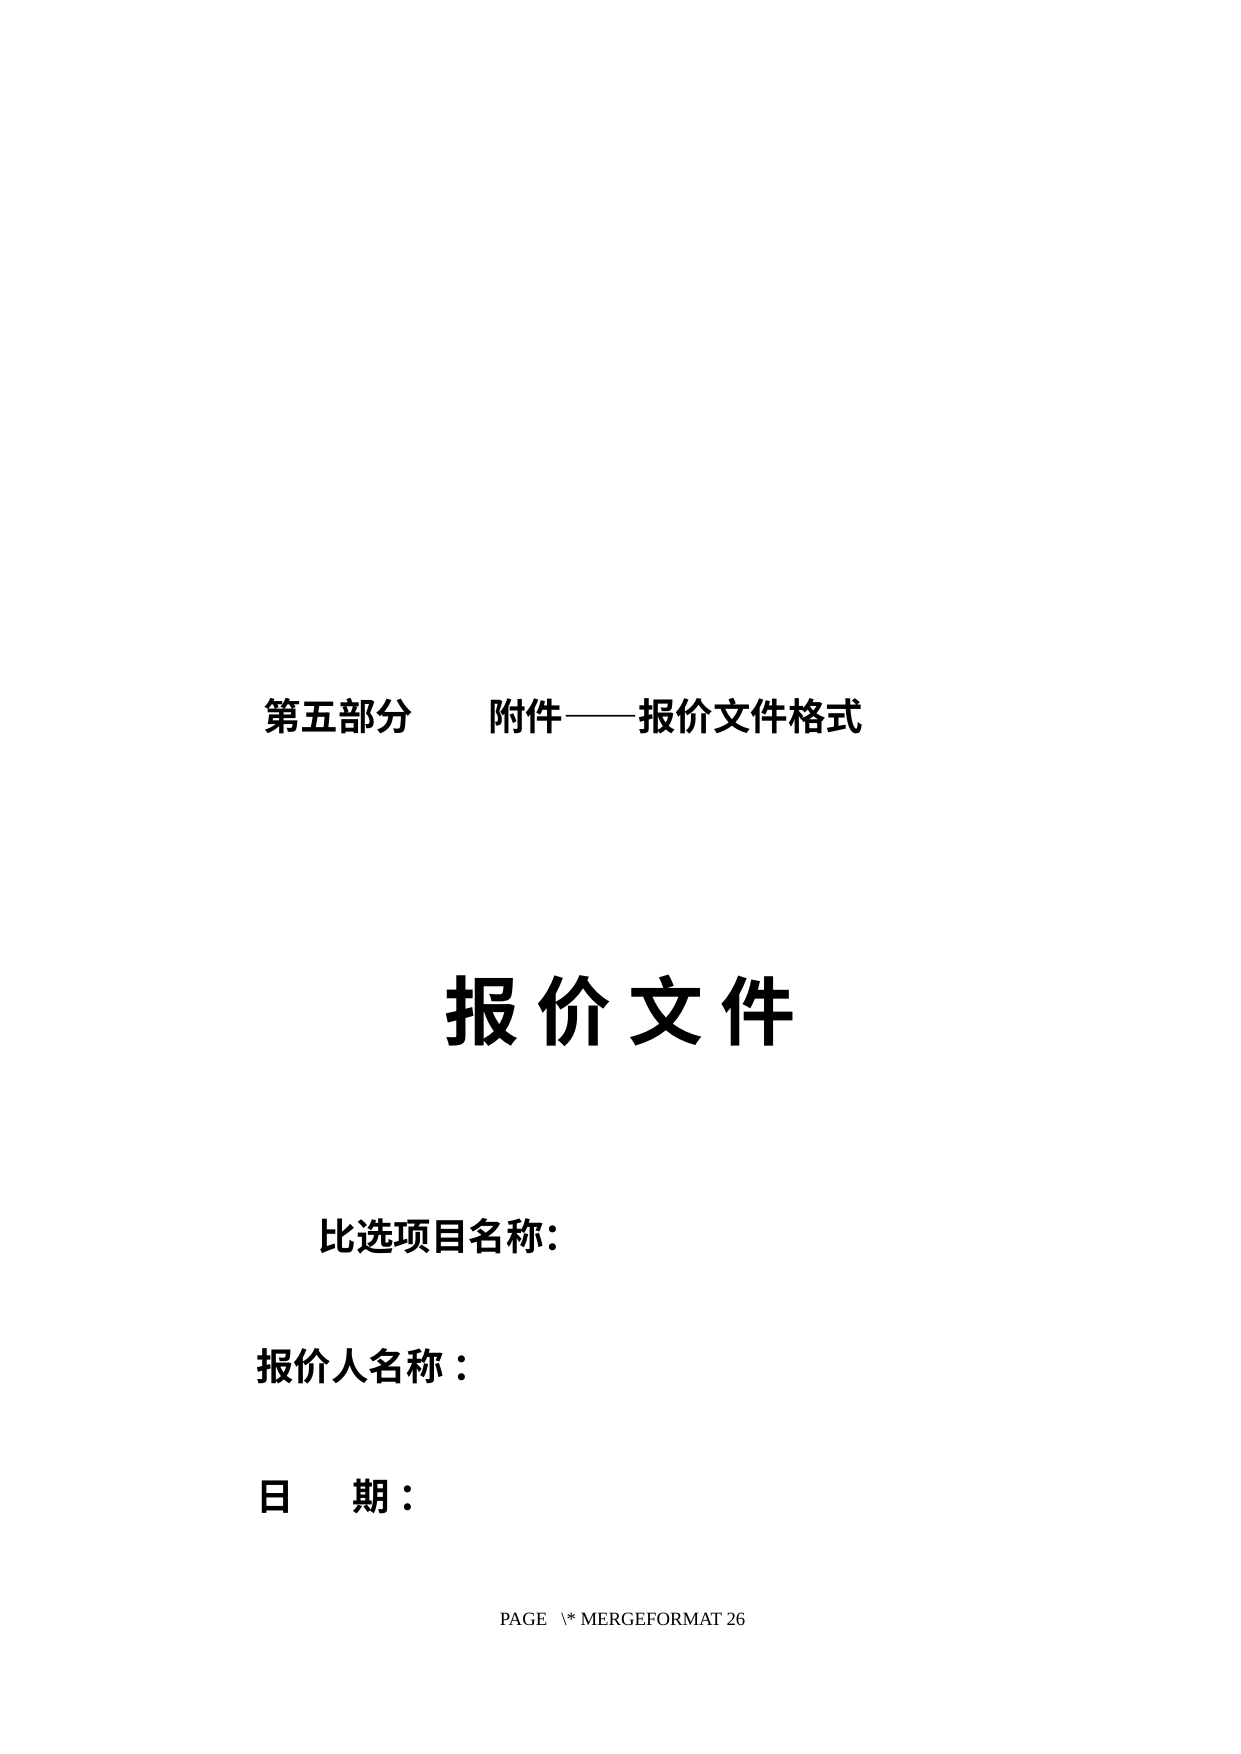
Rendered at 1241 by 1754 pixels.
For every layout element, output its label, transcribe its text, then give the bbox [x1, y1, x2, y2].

text 日 期 ： [187, 1462, 1053, 1527]
text 第五部分 附件——报价文件格式 [187, 682, 1053, 747]
text 报 价 文 件 [187, 942, 1053, 1072]
text 报价人名称 ： [187, 1332, 1053, 1397]
text 比选项目名称： [187, 1202, 1053, 1267]
